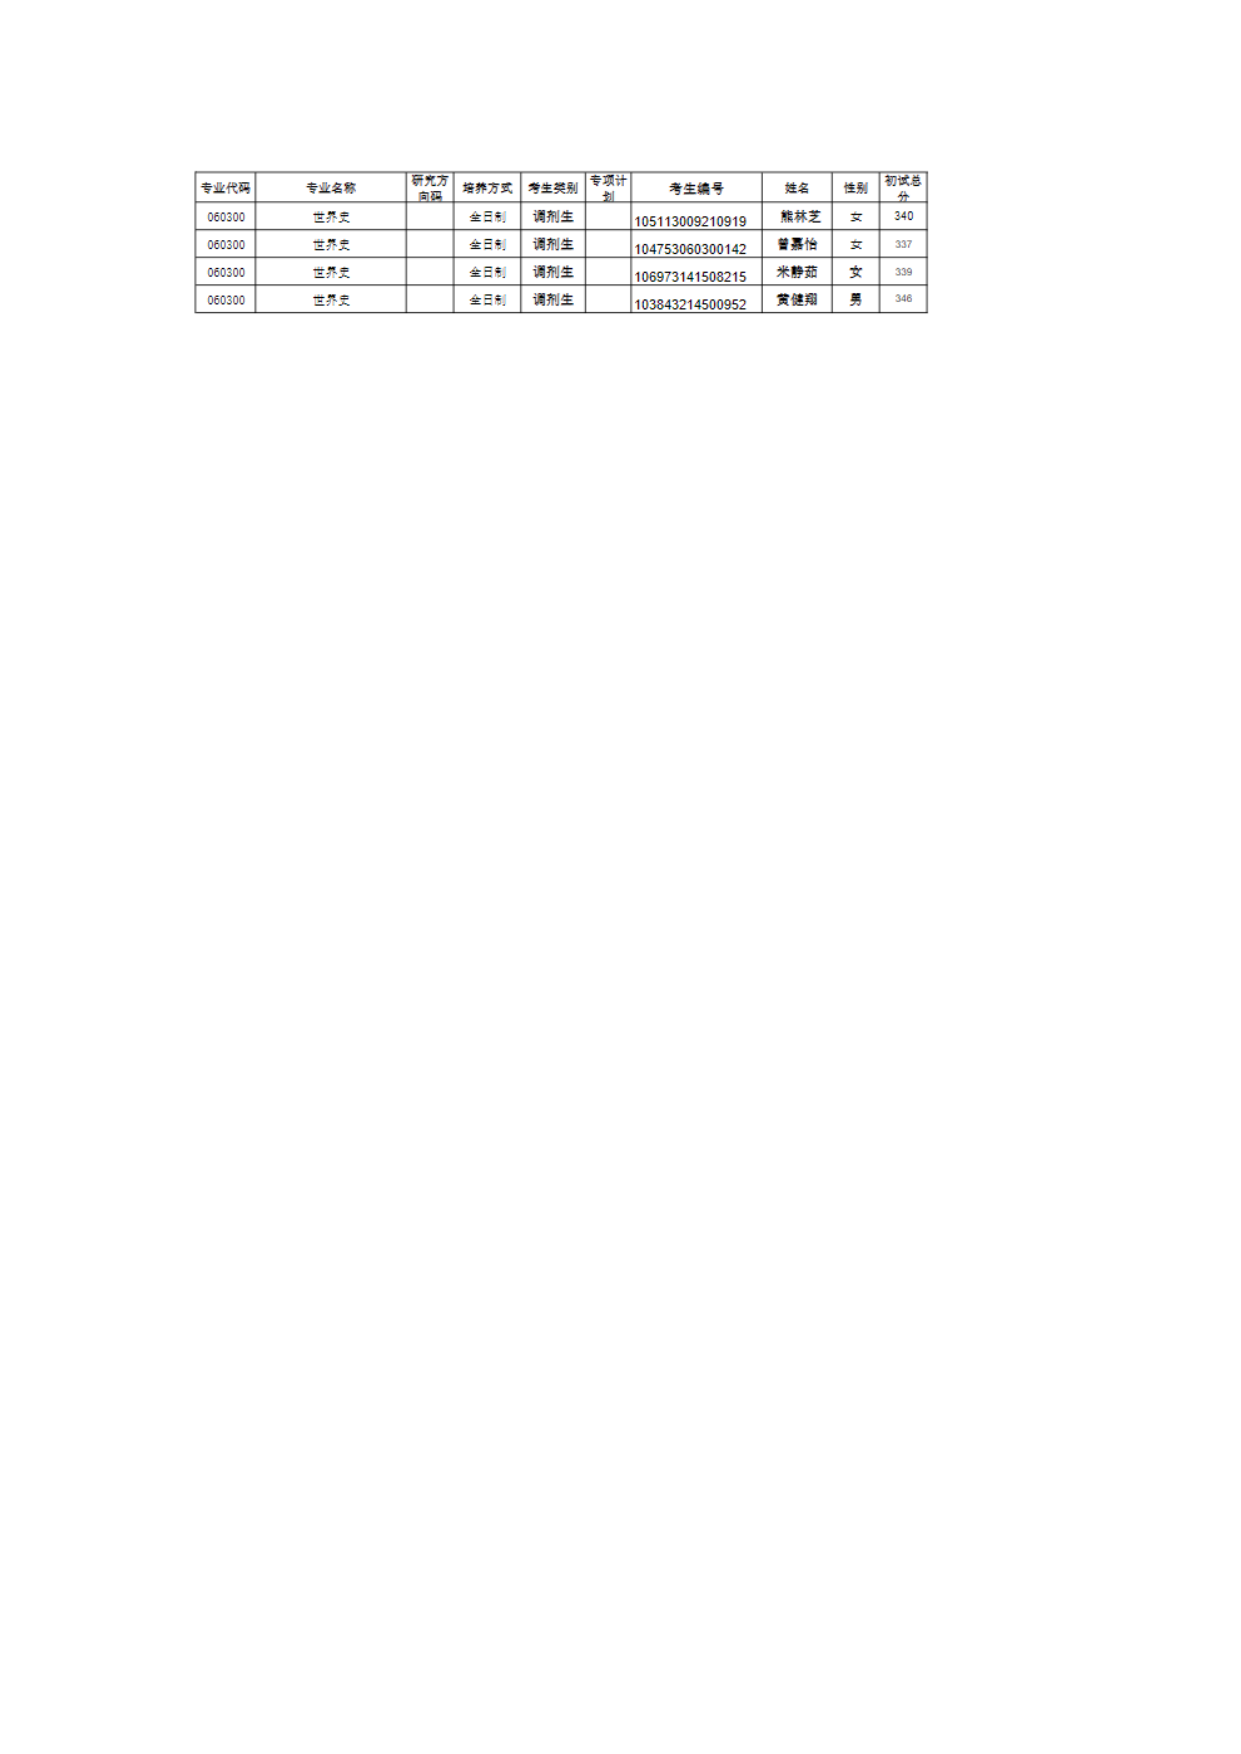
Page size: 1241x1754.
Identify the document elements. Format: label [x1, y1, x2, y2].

picture [187, 162, 952, 331]
